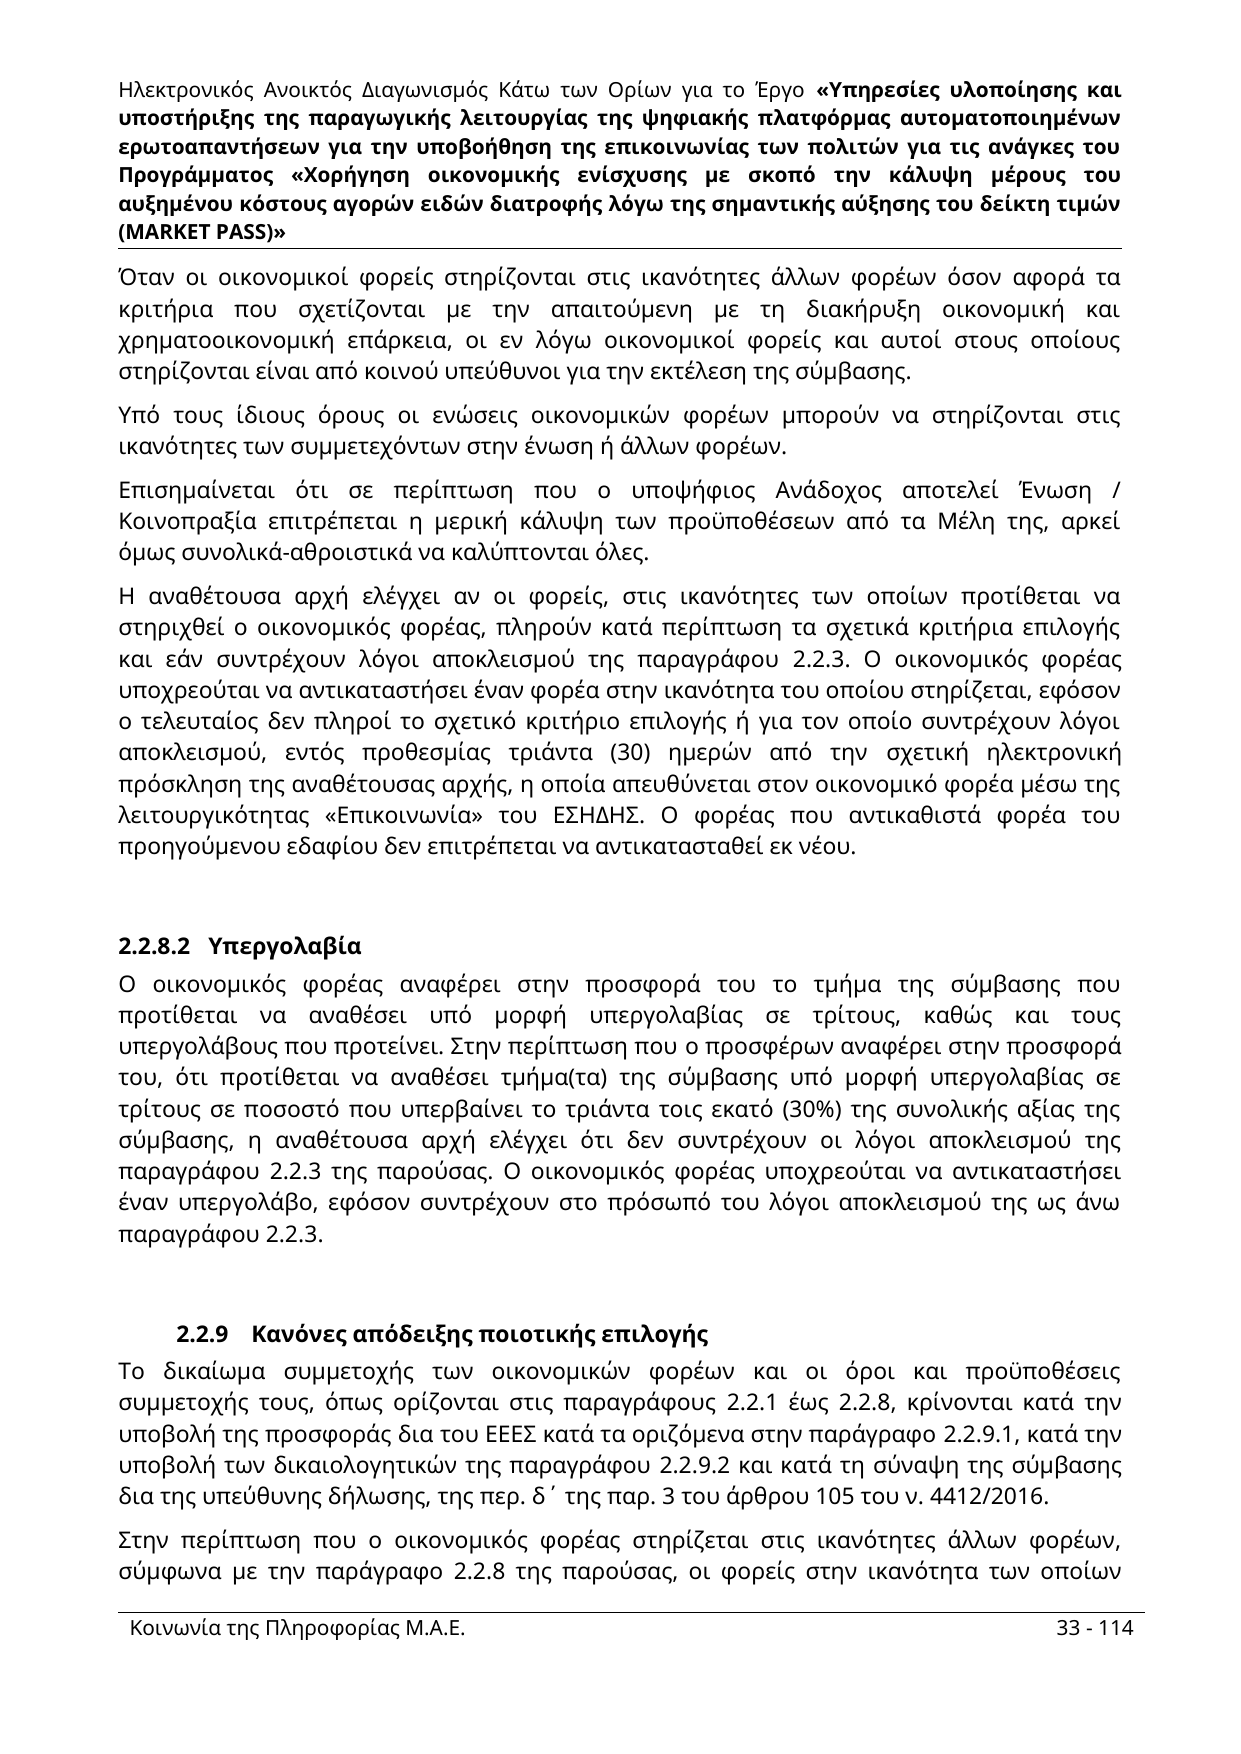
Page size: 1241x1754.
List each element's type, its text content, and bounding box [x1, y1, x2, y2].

text Ο οικονομικός φορέας αναφέρει στην προσφορά του το τμήμα της σύμβασης που προτίθεται να αναθέσει υπό μορφή υπεργολαβίας σε τρίτους, καθώς και τους υπεργολάβους που προτείνει. Στην περίπτωση που o προσφέρων αναφέρει στην προσφορά του, ότι προτίθεται να αναθέσει τμήμα(τα) της σύμβασης υπό μορφή υπεργολαβίας σε τρίτους σε ποσοστό που υπερβαίνει το τριάντα τοις εκατό (30%) της συνολικής αξίας της σύμβασης, η αναθέτουσα αρχή ελέγχει ότι δεν συντρέχουν οι λόγοι αποκλεισμού της παραγράφου 2.2.3 της παρούσας. Ο οικονομικός φορέας υποχρεούται να αντικαταστήσει έναν υπεργολάβο, εφόσον συντρέχουν στο πρόσωπό του λόγοι αποκλεισμού της ως άνω παραγράφου 2.2.3. [118, 967, 1122, 1249]
text Η αναθέτουσα αρχή ελέγχει αν οι φoρείς, στις ικανότητες των οποίων προτίθεται να στηριχθεί ο οικονομικός φορέας, πληρούν κατά περίπτωση τα σχετικά κριτήρια επιλογής και εάν συντρέχουν λόγοι αποκλεισμού της παραγράφου 2.2.3. Ο οικονομικός φορέας υποχρεούται να αντικαταστήσει έναν φορέα στην ικανότητα του οποίου στηρίζεται, εφόσον ο τελευταίος δεν πληροί το σχετικό κριτήριο επιλογής ή για τον οποίο συντρέχουν λόγοι αποκλεισμού, εντός προθεσμίας τριάντα (30) ημερών από την σχετική ηλεκτρονική πρόσκληση της αναθέτουσας αρχής, η οποία απευθύνεται στον οικονομικό φορέα μέσω της λειτουργικότητας «Επικοινωνία» του ΕΣΗΔΗΣ. Ο φορέας που αντικαθιστά φορέα του προηγούμενου εδαφίου δεν επιτρέπεται να αντικατασταθεί εκ νέου. [118, 580, 1122, 861]
text Επισημαίνεται ότι σε περίπτωση που ο υποψήφιος Ανάδοχος αποτελεί Ένωση / Κοινοπραξία επιτρέπεται η μερική κάλυψη των προϋποθέσεων από τα Μέλη της, αρκεί όμως συνολικά-αθροιστικά να καλύπτονται όλες. [118, 474, 1122, 567]
subtitle Υπεργολαβία [118, 930, 1122, 961]
text Όταν οι οικονομικοί φορείς στηρίζονται στις ικανότητες άλλων φορέων όσον αφορά τα κριτήρια που σχετίζονται με την απαιτούμενη με τη διακήρυξη οικονομική και χρηματοοικονομική επάρκεια, οι εν λόγω οικονομικοί φορείς και αυτοί στους οποίους στηρίζονται είναι από κοινού υπεύθυνοι για την εκτέλεση της σύμβασης. [118, 261, 1122, 386]
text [118, 1524, 1122, 1586]
text Υπό τους ίδιους όρους οι ενώσεις οικονομικών φορέων μπορούν να στηρίζονται στις ικανότητες των συμμετεχόντων στην ένωση ή άλλων φορέων. [118, 399, 1122, 461]
text Το δικαίωμα συμμετοχής των οικονομικών φορέων και οι όροι και προϋποθέσεις συμμετοχής τους, όπως ορίζονται στις παραγράφους 2.2.1 έως 2.2.8, κρίνονται κατά την υποβολή της προσφοράς δια του ΕΕΕΣ κατά τα οριζόμενα στην παράγραφο 2.2.9.1, κατά την υποβολή των δικαιολογητικών της παραγράφου 2.2.9.2 και κατά τη σύναψη της σύμβασης δια της υπεύθυνης δήλωσης, της περ. δ΄ της παρ. 3 του άρθρου 105 του ν. 4412/2016. [118, 1355, 1122, 1511]
subtitle Κανόνες απόδειξης ποιοτικής επιλογής [176, 1317, 1122, 1349]
